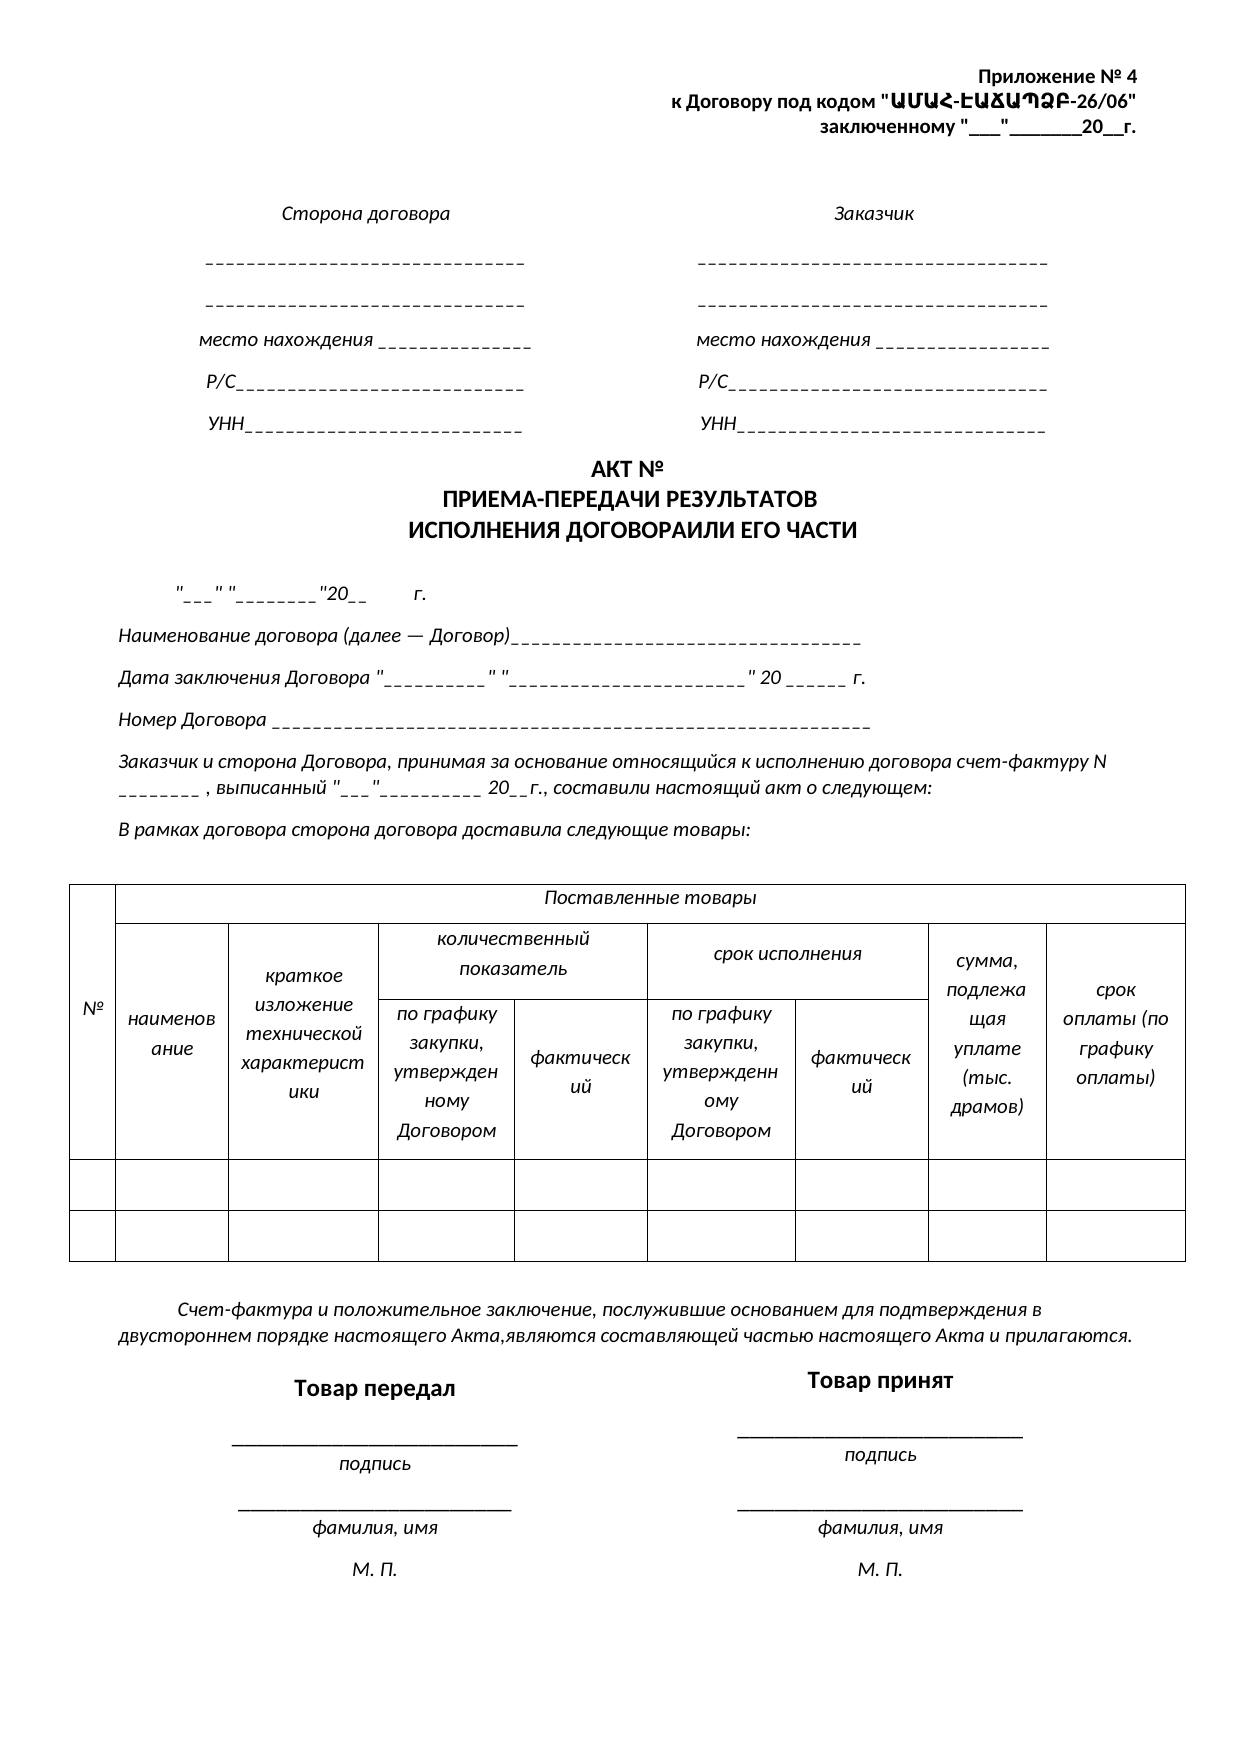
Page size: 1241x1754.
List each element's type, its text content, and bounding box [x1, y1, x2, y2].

table_cell [70, 1160, 115, 1210]
table_cell по графику закупки, утвержденному Договором [648, 1000, 795, 1159]
table_cell М. П. [122, 1556, 627, 1598]
table_cell _______________________ подпись [628, 1411, 1133, 1484]
text "___" "________"20__ г. [118, 580, 1137, 606]
text ПРИЕМА-ПЕРЕДАЧИ РЕЗУЛЬТАТОВ ИСПОЛНЕНИЯ ДОГОВОРАИЛИ ЕГО ЧАСТИ [177, 483, 1088, 544]
table_cell [116, 1211, 228, 1261]
table_cell _______________________ подпись [122, 1411, 627, 1484]
text Дата заключения Договора "__________" "_______________________" 20 ______ г. [118, 664, 1137, 690]
table_cell [648, 1211, 795, 1261]
table_cell [515, 1160, 647, 1210]
table_cell количественный показатель [379, 924, 647, 999]
table_header Поставленные товары [116, 885, 1185, 922]
table_header Товар передал [122, 1364, 627, 1411]
text Счет-фактура и положительное заключение, послужившие основанием для подтверждения в двустороннем порядке настоящего Акта,являются составляющей частью настоящего Акта и прилагаются. [118, 1296, 1137, 1347]
text АКТ № [118, 453, 1137, 483]
table_cell [648, 1160, 795, 1210]
table_cell [929, 1160, 1046, 1210]
text Приложение № 4 [118, 63, 1137, 88]
text В рамках договора сторона договора доставила следующие товары: [118, 816, 1137, 841]
table_cell наименование [116, 924, 228, 1159]
table_cell [929, 1211, 1046, 1261]
table_cell фактический [515, 1000, 647, 1159]
table_cell сумма, подлежащая уплате (тыс. драмов) [929, 924, 1046, 1159]
table_cell срок оплаты (по графику оплаты) [1047, 924, 1185, 1159]
table_cell _______________________ фамилия, имя [628, 1484, 1133, 1556]
table_cell фактический [796, 1000, 928, 1159]
text Номер Договора __________________________________________________________ [118, 706, 1137, 732]
table_cell [229, 1160, 378, 1210]
table_cell [796, 1211, 928, 1261]
table_cell по графику закупки, утвержденному Договором [379, 1000, 514, 1159]
table_cell [379, 1160, 514, 1210]
table_cell ______________________ фамилия, имя [122, 1484, 627, 1556]
table_cell [1047, 1211, 1185, 1261]
table_cell [1047, 1160, 1185, 1210]
text Заказчик и сторона Договора, принимая за основание относящийся к исполнению договора счет-фактуру N ________ , выписанный "___"__________ 20__г., составили настоящий акт о следующем: [118, 748, 1137, 799]
table_cell [229, 1211, 378, 1261]
table_cell [796, 1160, 928, 1210]
table_header Товар принят [628, 1364, 1133, 1411]
table_header № [70, 885, 115, 1159]
table_cell [379, 1211, 514, 1261]
table_cell краткое изложение технической характеристики [229, 924, 378, 1159]
table_cell [515, 1211, 647, 1261]
table_cell М. П. [628, 1556, 1133, 1598]
text Наименование договора (далее — Договор)__________________________________ [118, 622, 1137, 648]
table_cell [116, 1160, 228, 1210]
table_cell [70, 1211, 115, 1261]
table_cell срок исполнения [648, 924, 928, 999]
table_header Сторона договора _______________________________ _______________________________ место нахождения _______________ Р/С____________________________ УНН___________________________ [120, 200, 612, 453]
table_header Заказчик __________________________________ __________________________________ место нахождения _________________ Р/С_______________________________ УНН______________________________ [612, 200, 1135, 453]
text к Договору под кодом "ԱՄԱՀ-ԷԱՃԱՊՁԲ-26/06" заключенному "___"_______20__г. [118, 88, 1137, 139]
